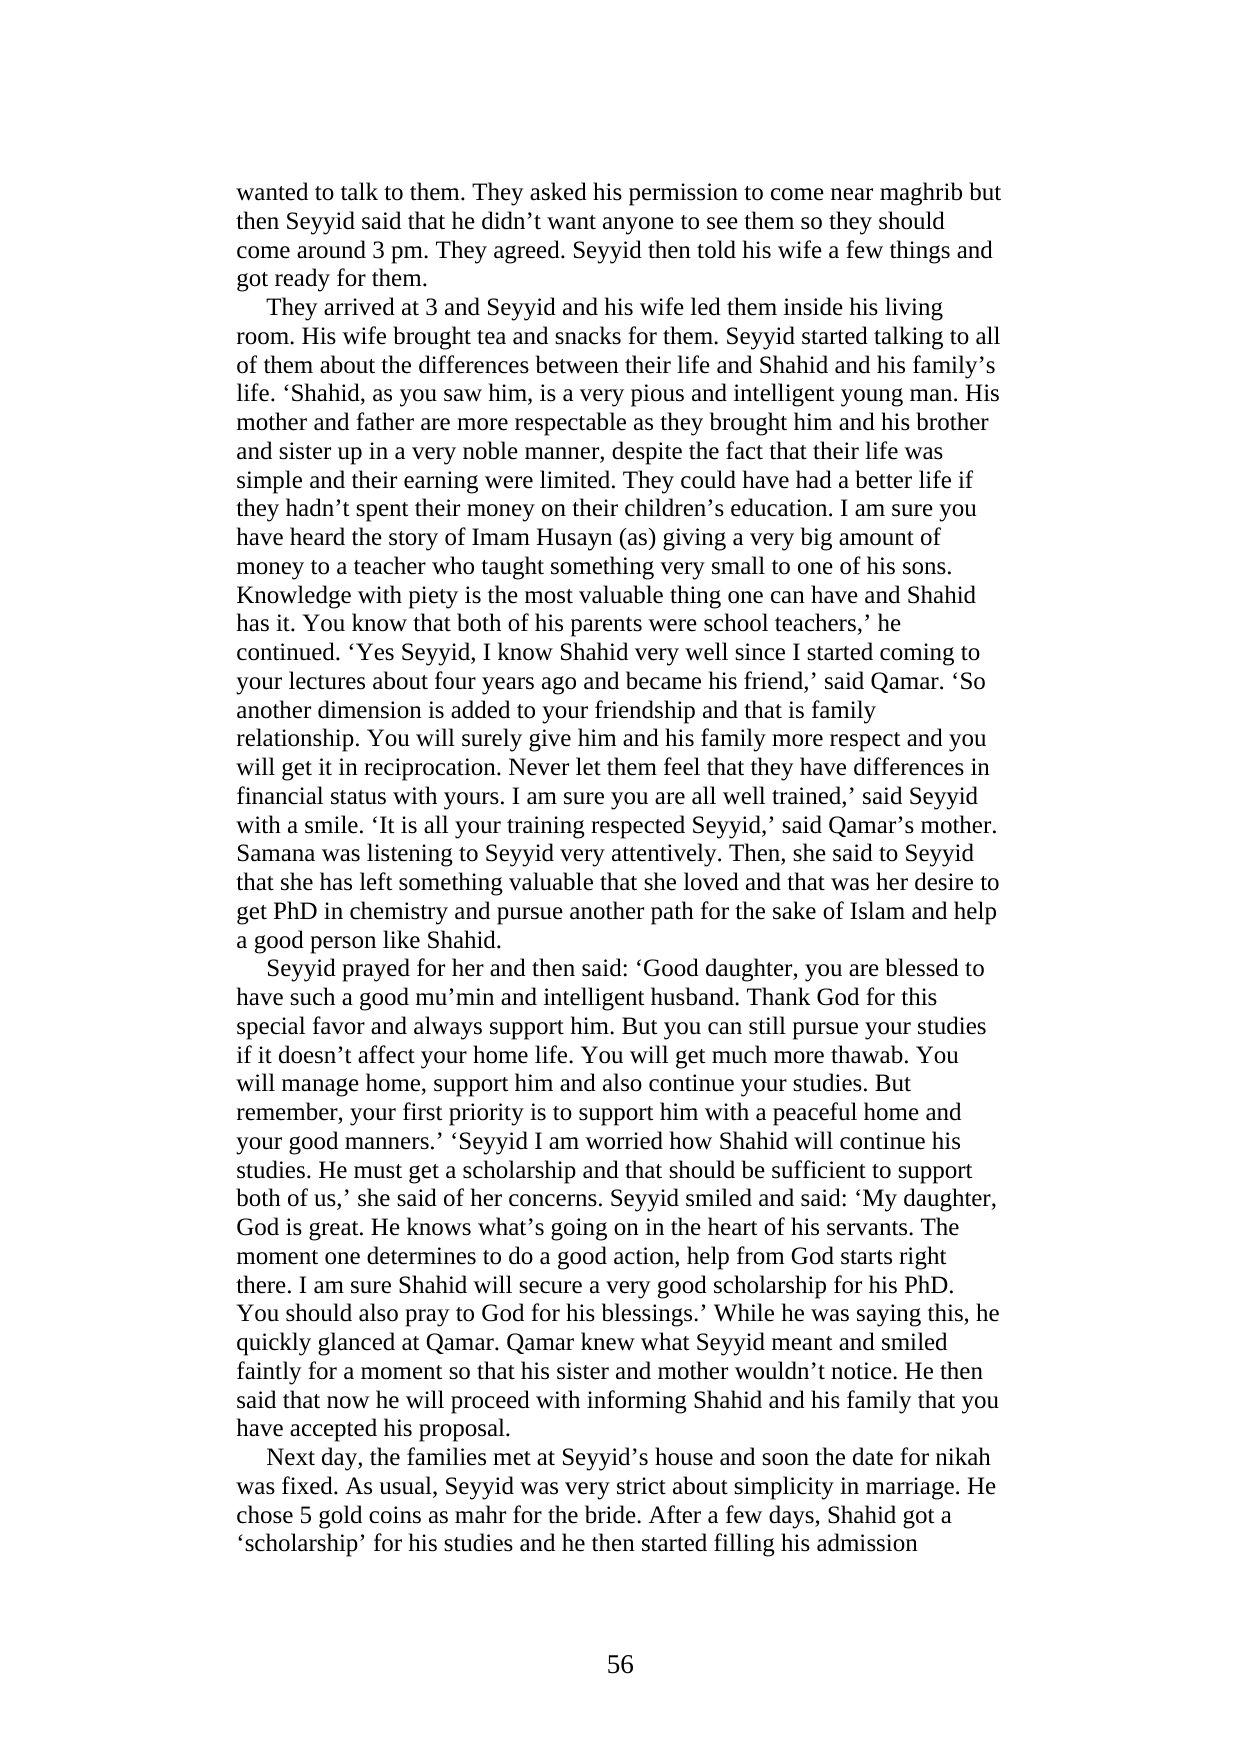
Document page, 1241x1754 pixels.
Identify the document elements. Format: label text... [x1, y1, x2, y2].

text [236, 1442, 1004, 1557]
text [236, 177, 1004, 292]
text Seyyid prayed for her and then said: ‘Good daughter, you are blessed to have such a good mu’min and intelligent husband. Thank God for this special favor and always support him. But you can still pursue your studies if it doesn’t affect your home life. You will get much more thawab. You will manage home, support him and also continue your studies. But remember, your first priority is to support him with a peaceful home and your good manners.’ ‘Seyyid I am worried how Shahid will continue his studies. He must get a scholarship and that should be sufficient to support both of us,’ she said of her concerns. Seyyid smiled and said: ‘My daughter, God is great. He knows what’s going on in the heart of his servants. The moment one determines to do a good action, help from God starts right there. I am sure Shahid will secure a very good scholarship for his PhD. You should also pray to God for his blessings.’ While he was saying this, he quickly glanced at Qamar. Qamar knew what Seyyid meant and smiled faintly for a moment so that his sister and mother wouldn’t notice. He then said that now he will proceed with informing Shahid and his family that you have accepted his proposal. [236, 953, 1004, 1442]
text They arrived at 3 and Seyyid and his wife led them inside his living room. His wife brought tea and snacks for them. Seyyid started talking to all of them about the differences between their life and Shahid and his family’s life. ‘Shahid, as you saw him, is a very pious and intelligent young man. His mother and father are more respectable as they brought him and his brother and sister up in a very noble manner, despite the fact that their life was simple and their earning were limited. They could have had a better life if they hadn’t spent their money on their children’s education. I am sure you have heard the story of Imam Husayn (as) giving a very big amount of money to a teacher who taught something very small to one of his sons. Knowledge with piety is the most valuable thing one can have and Shahid has it. You know that both of his parents were school teachers,’ he continued. ‘Yes Seyyid, I know Shahid very well since I started coming to your lectures about four years ago and became his friend,’ said Qamar. ‘So another dimension is added to your friendship and that is family relationship. You will surely give him and his family more respect and you will get it in reciprocation. Never let them feel that they have differences in financial status with yours. I am sure you are all well trained,’ said Seyyid with a smile. ‘It is all your training respected Seyyid,’ said Qamar’s mother. Samana was listening to Seyyid very attentively. Then, she said to Seyyid that she has left something valuable that she loved and that was her desire to get PhD in chemistry and pursue another path for the sake of Islam and help a good person like Shahid. [236, 292, 1004, 953]
